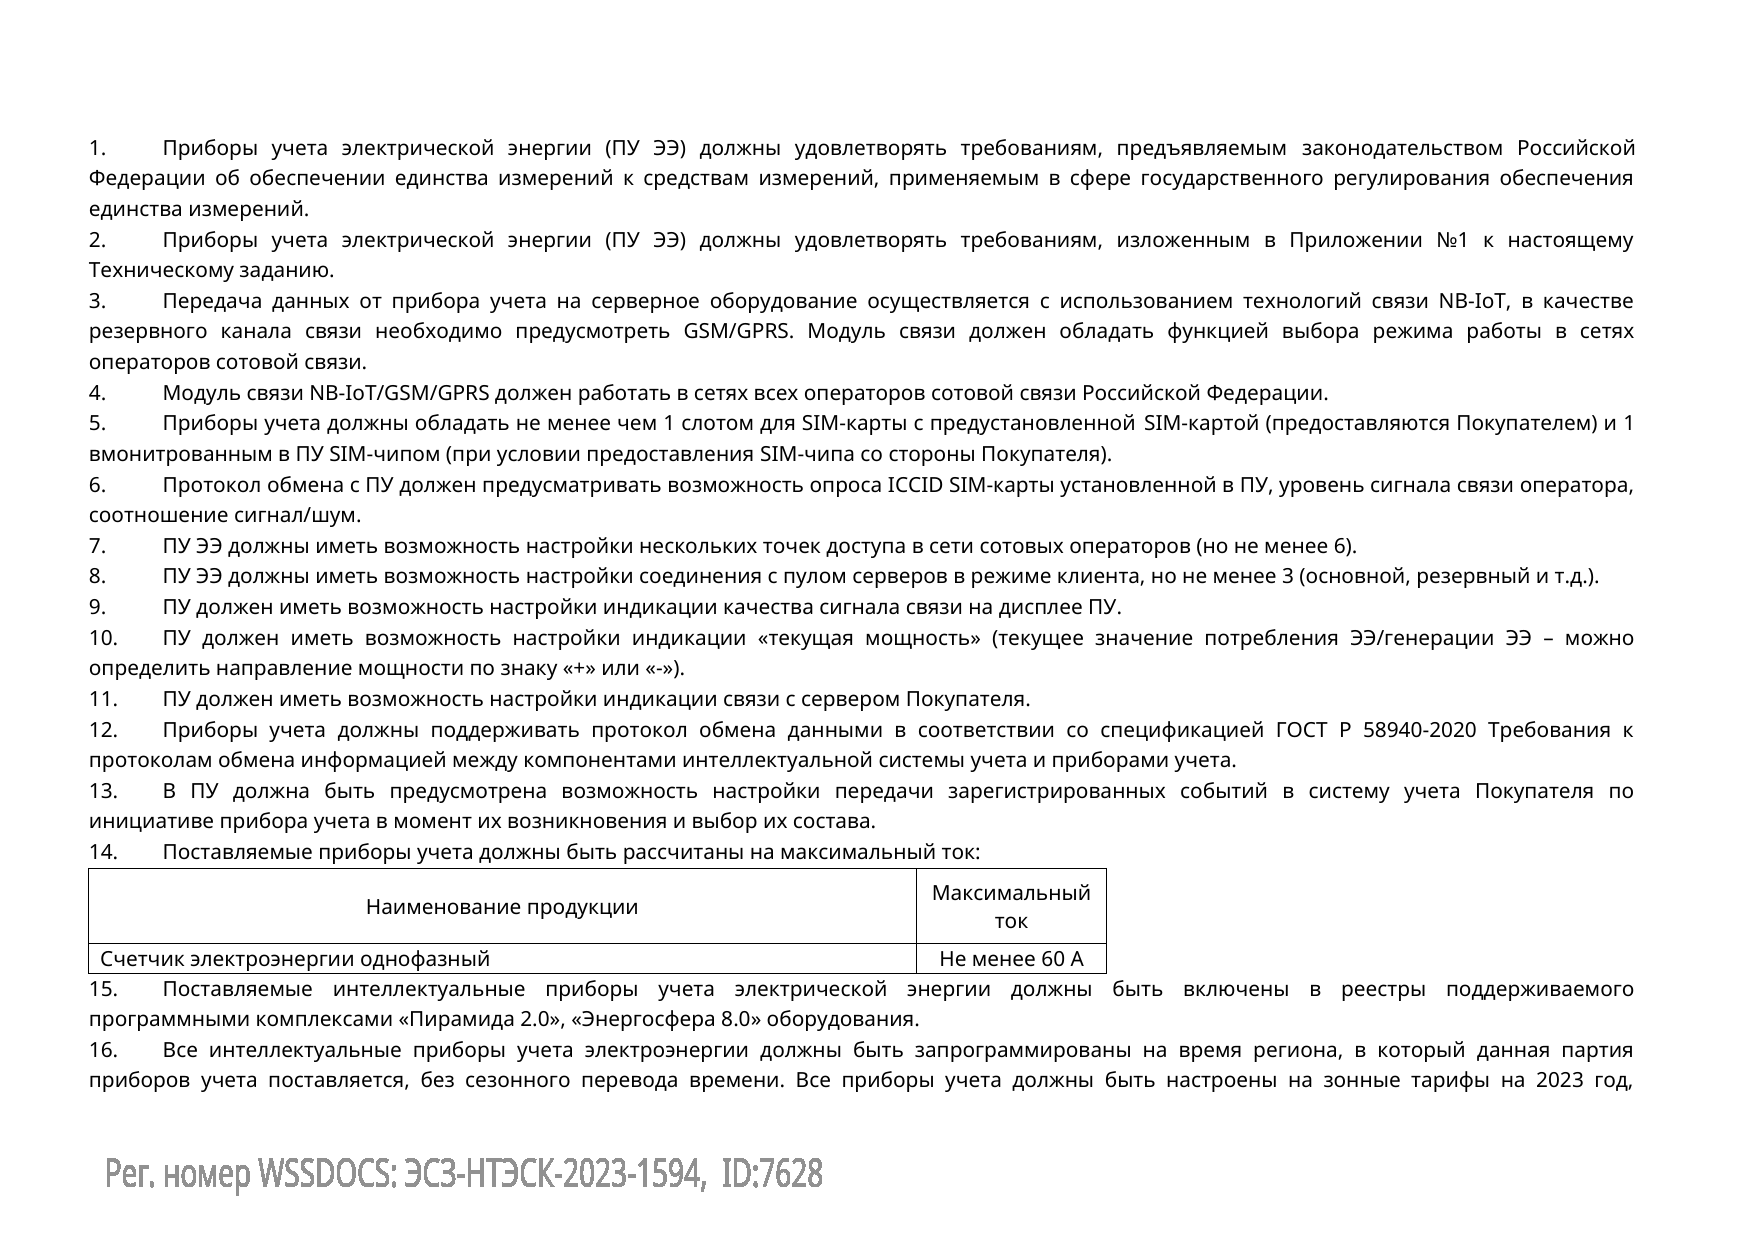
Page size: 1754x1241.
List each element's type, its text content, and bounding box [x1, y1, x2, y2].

table_header Максимальный ток [917, 869, 1106, 943]
table_cell Не менее 60 А [917, 944, 1106, 973]
list Поставляемые интеллектуальные приборы учета электрической энергии должны быть включены в реестры поддерживаемого программными комплексами «Пирамида 2.0», «Энергосфера 8.0» оборудования. [89, 974, 1636, 1033]
list В ПУ должна быть предусмотрена возможность настройки передачи зарегистрированных событий в систему учета Покупателя по инициативе прибора учета в момент их возникновения и выбор их состава. [89, 776, 1636, 835]
table_header Наименование продукции [89, 869, 916, 943]
list Приборы учета электрической энергии (ПУ ЭЭ) должны удовлетворять требованиям, предъявляемым законодательством Российской Федерации об обеспечении единства измерений к средствам измерений, применяемым в сфере государственного регулирования обеспечения единства измерений. [89, 133, 1636, 223]
table_cell Счетчик электроэнергии однофазный [89, 944, 916, 973]
list ПУ ЭЭ должны иметь возможность настройки соединения с пулом серверов в режиме клиента, но не менее 3 (основной, резервный и т.д.). [89, 562, 1636, 590]
list Модуль связи NB-IoT/GSM/GPRS должен работать в сетях всех операторов сотовой связи Российской Федерации. [89, 378, 1636, 406]
list Протокол обмена с ПУ должен предусматривать возможность опроса ICCID SIM-карты установленной в ПУ, уровень сигнала связи оператора, соотношение сигнал/шум. [89, 470, 1636, 529]
list Приборы учета должны обладать не менее чем 1 слотом для SIM-карты с предустановленной SIM-картой (предоставляются Покупателем) и 1 вмонитрованным в ПУ SIM-чипом (при условии предоставления SIM-чипа со стороны Покупателя). [89, 408, 1636, 468]
list Поставляемые приборы учета должны быть рассчитаны на максимальный ток: [89, 837, 1636, 866]
list ПУ должен иметь возможность настройки индикации связи с сервером Покупателя. [89, 684, 1636, 713]
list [89, 1035, 1636, 1094]
list ПУ ЭЭ должны иметь возможность настройки нескольких точек доступа в сети сотовых операторов (но не менее 6). [89, 531, 1636, 559]
list ПУ должен иметь возможность настройки индикации качества сигнала связи на дисплее ПУ. [89, 592, 1636, 621]
list Приборы учета должны поддерживать протокол обмена данными в соответствии со спецификацией ГОСТ Р 58940-2020 Требования к протоколам обмена информацией между компонентами интеллектуальной системы учета и приборами учета. [89, 715, 1636, 774]
list Приборы учета электрической энергии (ПУ ЭЭ) должны удовлетворять требованиям, изложенным в Приложении №1 к настоящему Техническому заданию. [89, 225, 1636, 284]
list Передача данных от прибора учета на серверное оборудование осуществляется с использованием технологий связи NB-IoT, в качестве резервного канала связи необходимо предусмотреть GSM/GPRS. Модуль связи должен обладать функцией выбора режима работы в сетях операторов сотовой связи. [89, 286, 1636, 376]
list ПУ должен иметь возможность настройки индикации «текущая мощность» (текущее значение потребления ЭЭ/генерации ЭЭ – можно определить направление мощности по знаку «+» или «-»). [89, 623, 1636, 682]
